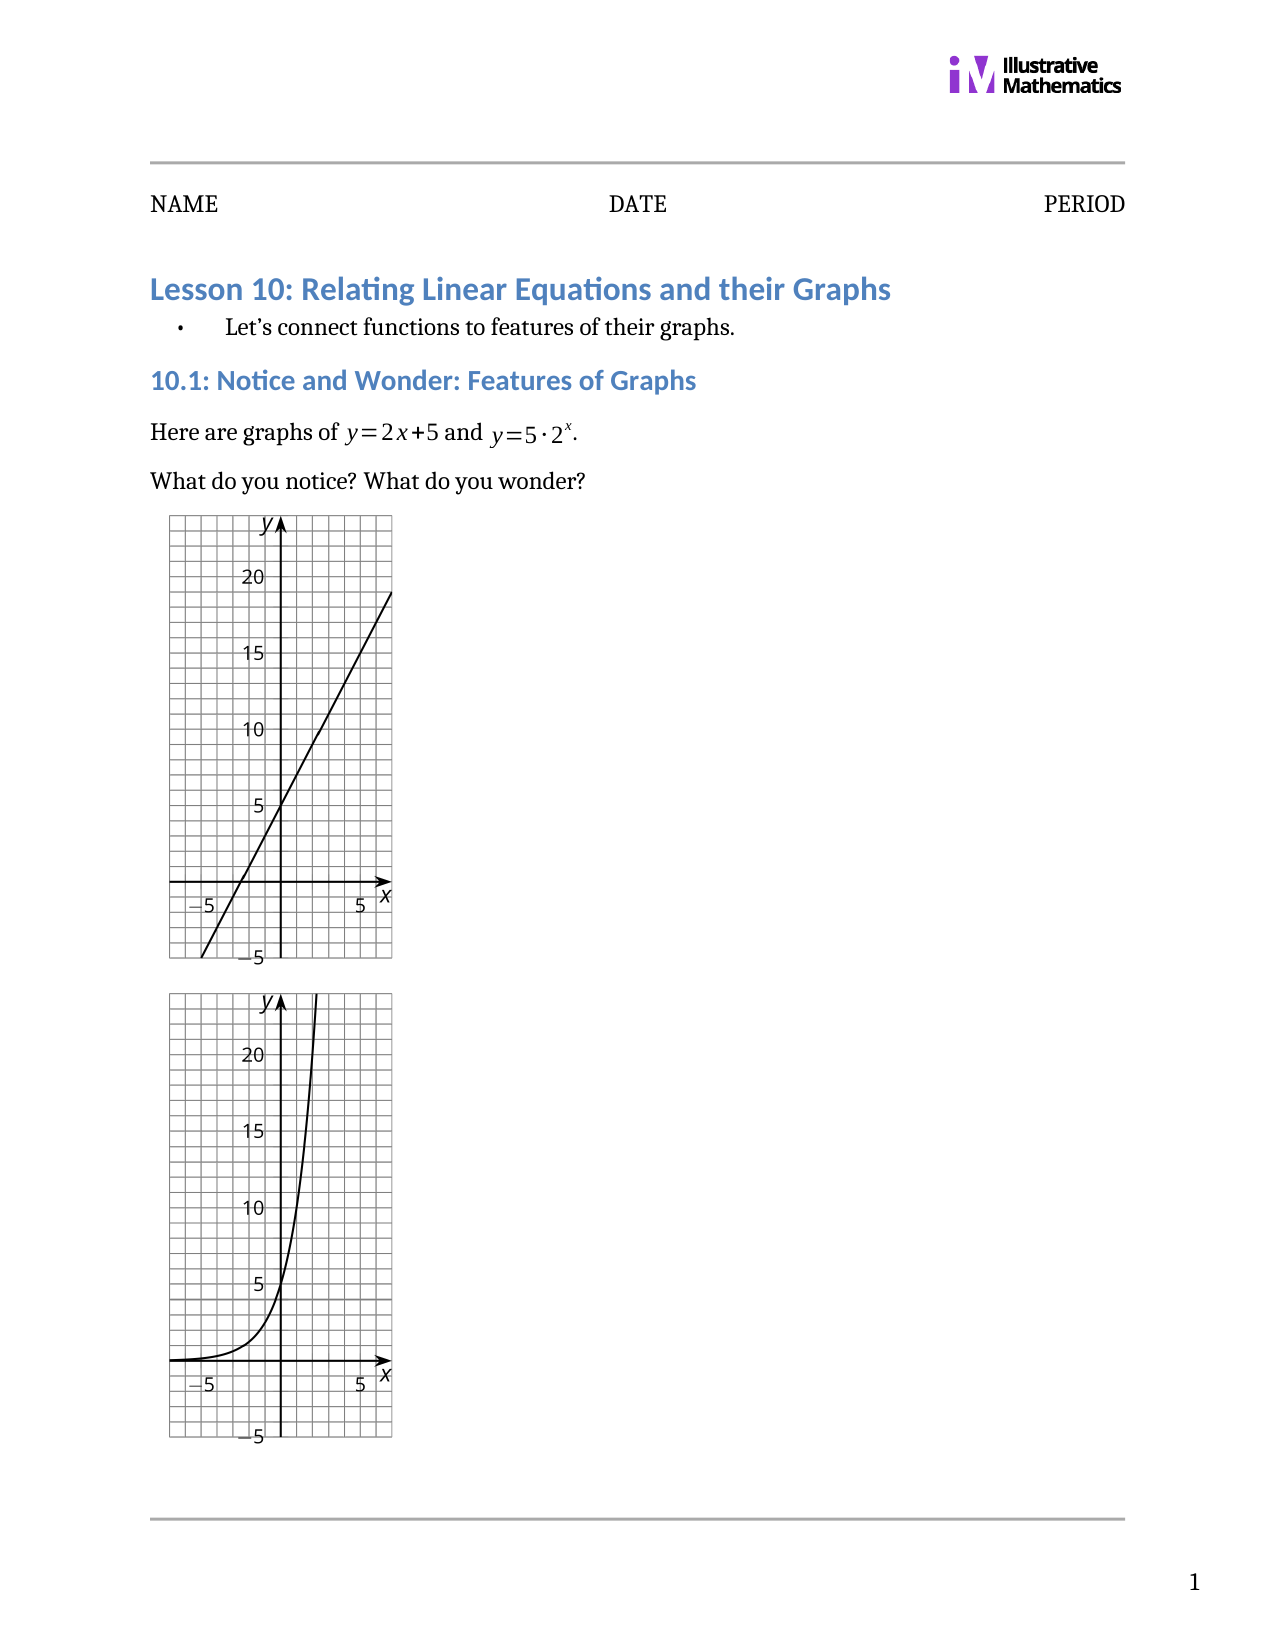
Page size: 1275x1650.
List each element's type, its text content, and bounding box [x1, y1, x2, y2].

list Let’s connect functions to features of their graphs. [175, 313, 1125, 342]
text Here are graphs of and . [150, 417, 1125, 448]
subtitle Lesson 10: Relating Linear Equations and their Graphs [150, 268, 1125, 309]
picture [168, 514, 393, 974]
text What do you notice? What do you wonder? [150, 467, 1125, 495]
picture [949, 55, 1121, 93]
picture [168, 992, 393, 1453]
subtitle 10.1: Notice and Wonder: Features of Graphs [150, 362, 1125, 398]
